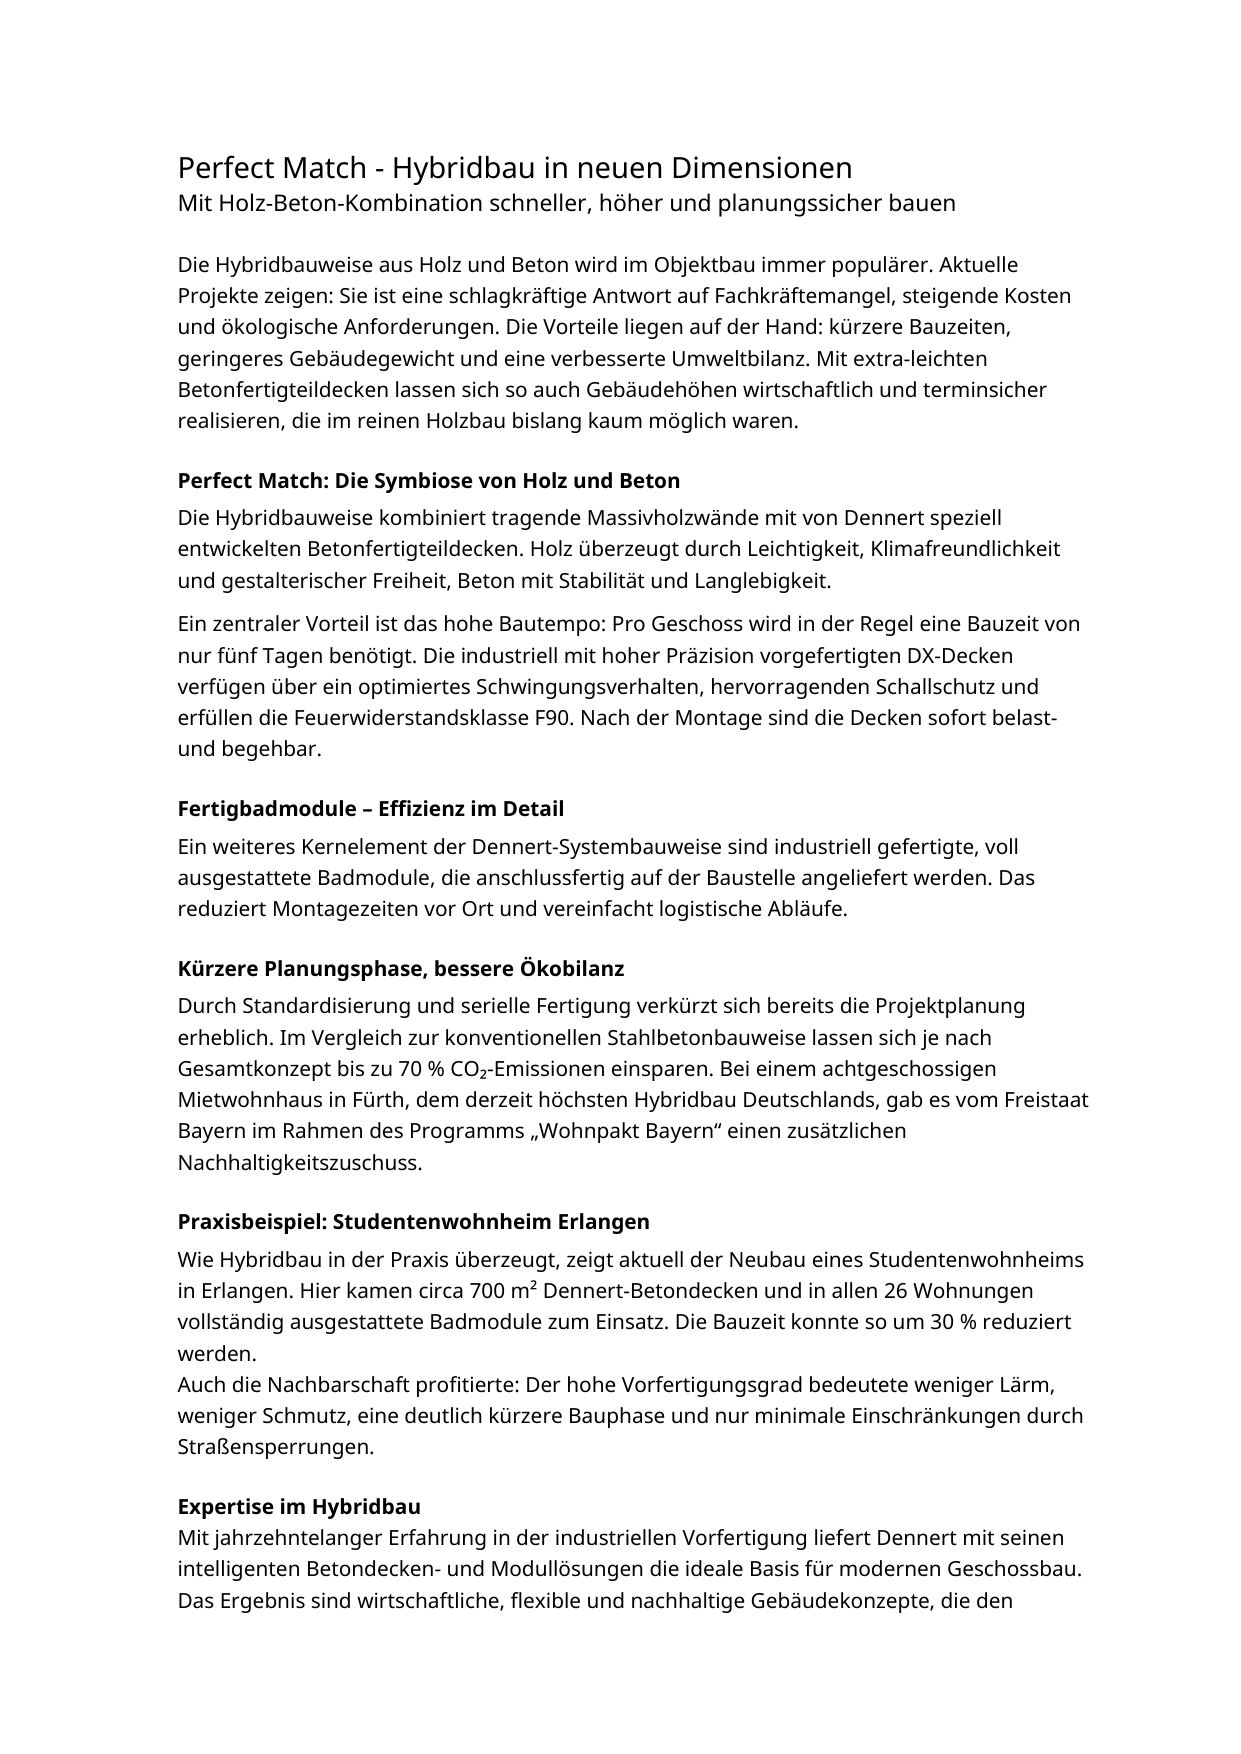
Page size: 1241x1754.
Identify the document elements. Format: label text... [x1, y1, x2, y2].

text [177, 1521, 1092, 1614]
text Ein zentraler Vorteil ist das hohe Bautempo: Pro Geschoss wird in der Regel eine Bauzeit von nur fünf Tagen benötigt. Die industriell mit hoher Präzision vorgefertigten DX-Decken verfügen über ein optimiertes Schwingungsverhalten, hervorragenden Schallschutz und erfüllen die Feuerwiderstandsklasse F90. Nach der Montage sind die Decken sofort belast- und begehbar. [177, 607, 1092, 763]
text Auch die Nachbarschaft profitierte: Der hohe Vorfertigungsgrad bedeutete weniger Lärm, weniger Schmutz, eine deutlich kürzere Bauphase und nur minimale Einschränkungen durch Straßensperrungen. [177, 1367, 1092, 1461]
text Perfect Match: Die Symbiose von Holz und Beton [177, 463, 1092, 494]
text Fertigbadmodule – Effizienz im Detail [177, 791, 1092, 823]
text Mit Holz-Beton-Kombination schneller, höher und planungssicher bauen [177, 187, 1092, 219]
text Expertise im Hybridbau [177, 1489, 1092, 1521]
text Perfect Match - Hybridbau in neuen Dimensionen [177, 148, 1092, 187]
text Praxisbeispiel: Studentenwohnheim Erlangen [177, 1204, 1092, 1236]
text Die Hybridbauweise aus Holz und Beton wird im Objektbau immer populärer. Aktuelle Projekte zeigen: Sie ist eine schlagkräftige Antwort auf Fachkräftemangel, steigende Kosten und ökologische Anforderungen. Die Vorteile liegen auf der Hand: kürzere Bauzeiten, geringeres Gebäudegewicht und eine verbesserte Umweltbilanz. Mit extra-leichten Betonfertigteildecken lassen sich so auch Gebäudehöhen wirtschaftlich und terminsicher realisieren, die im reinen Holzbau bislang kaum möglich waren. [177, 247, 1092, 434]
text Kürzere Planungsphase, bessere Ökobilanz [177, 951, 1092, 982]
text Ein weiteres Kernelement der Dennert-Systembauweise sind industriell gefertigte, voll ausgestattete Badmodule, die anschlussfertig auf der Baustelle angeliefert werden. Das reduziert Montagezeiten vor Ort und vereinfacht logistische Abläufe. [177, 829, 1092, 923]
text Wie Hybridbau in der Praxis überzeugt, zeigt aktuell der Neubau eines Studentenwohnheims in Erlangen. Hier kamen circa 700 m² Dennert-Betondecken und in allen 26 Wohnungen vollständig ausgestattete Badmodule zum Einsatz. Die Bauzeit konnte so um 30 % reduziert werden. [177, 1242, 1092, 1367]
text Durch Standardisierung und serielle Fertigung verkürzt sich bereits die Projektplanung erheblich. Im Vergleich zur konventionellen Stahlbetonbauweise lassen sich je nach Gesamtkonzept bis zu 70 % CO₂-Emissionen einsparen. Bei einem achtgeschossigen Mietwohnhaus in Fürth, dem derzeit höchsten Hybridbau Deutschlands, gab es vom Freistaat Bayern im Rahmen des Programms „Wohnpakt Bayern“ einen zusätzlichen Nachhaltigkeitszuschuss. [177, 989, 1092, 1176]
text Die Hybridbauweise kombiniert tragende Massivholzwände mit von Dennert speziell entwickelten Betonfertigteildecken. Holz überzeugt durch Leichtigkeit, Klimafreundlichkeit und gestalterischer Freiheit, Beton mit Stabilität und Langlebigkeit. [177, 501, 1092, 594]
